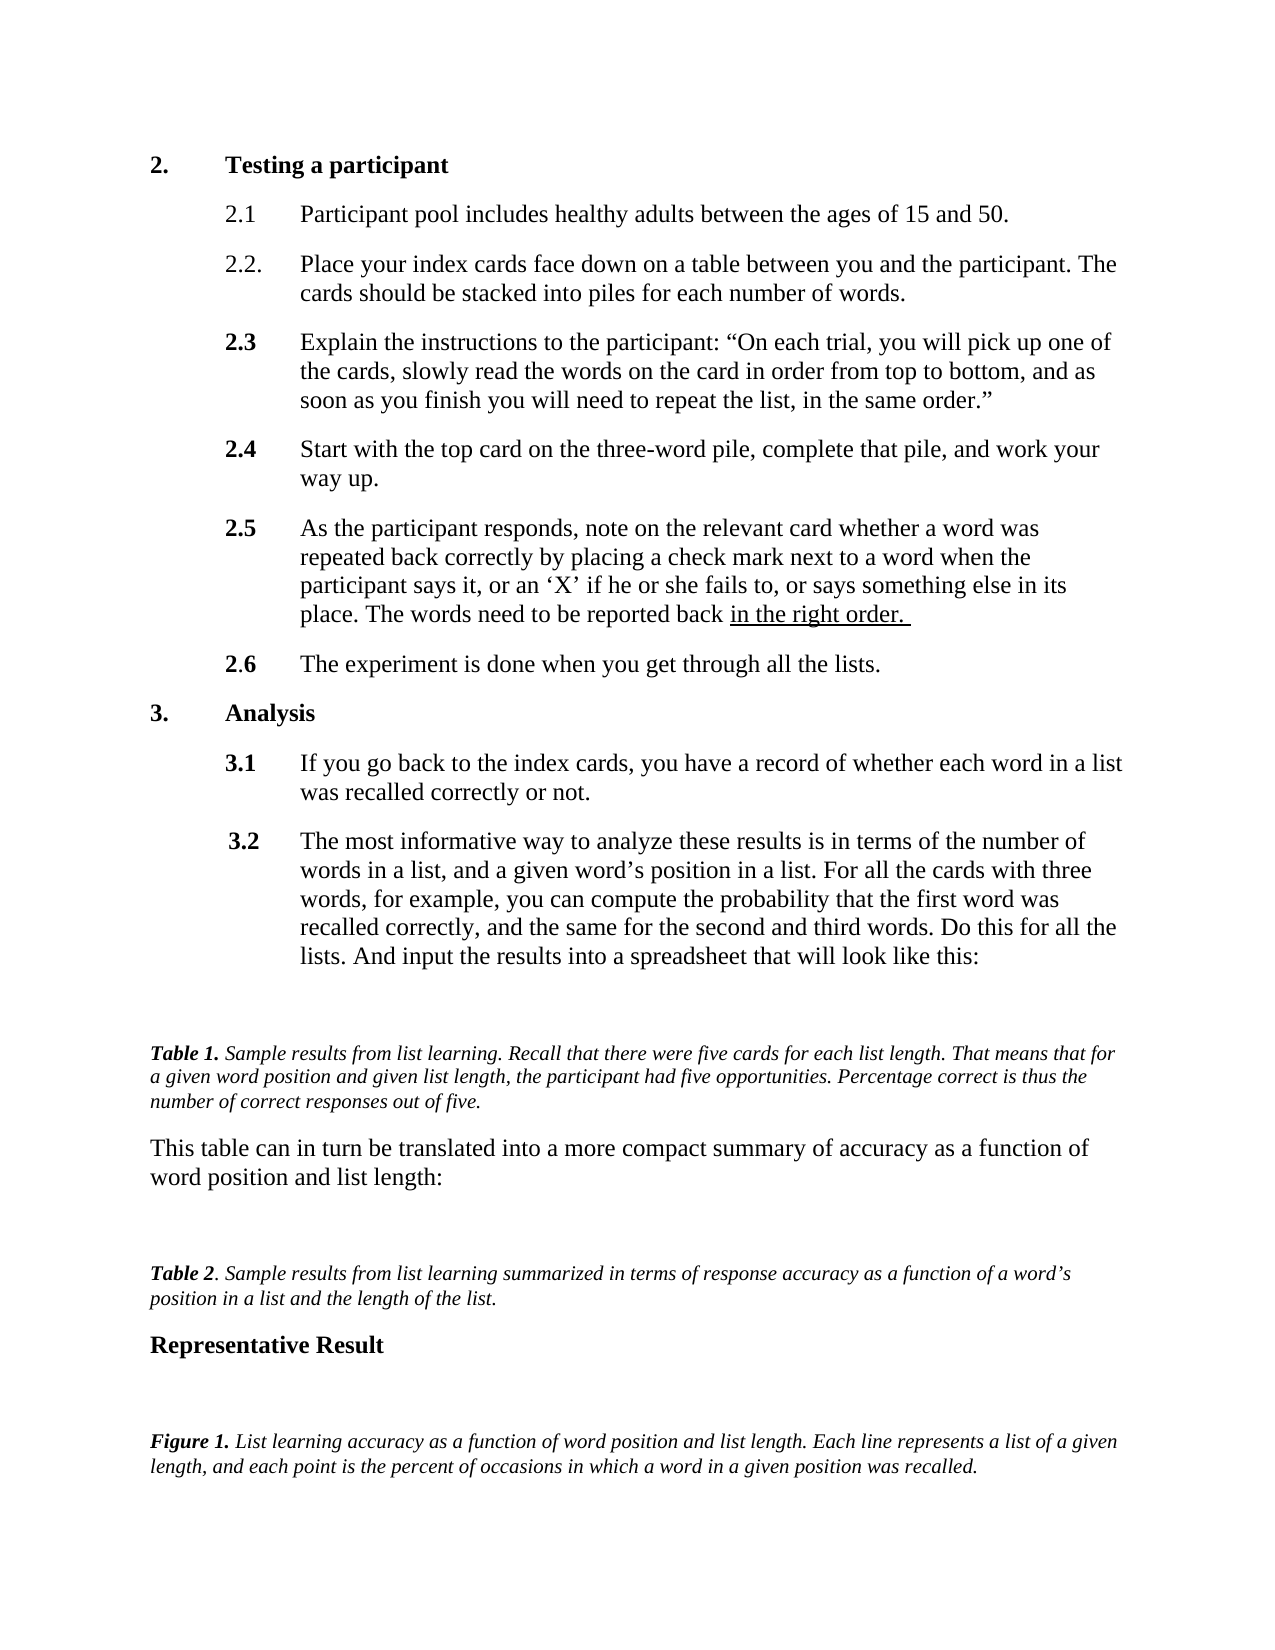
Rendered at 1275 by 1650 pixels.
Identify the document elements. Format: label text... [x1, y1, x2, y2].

text 3. Analysis [150, 698, 1125, 727]
text 2.6 The experiment is done when you get through all the lists. [225, 649, 1125, 677]
text Table 2. Sample results from list learning summarized in terms of response accuracy as a function of a word’s position in a list and the length of the list. [150, 1261, 1125, 1309]
text 2.4 Start with the top card on the three-word pile, complete that pile, and work your way up. [225, 434, 1125, 492]
text 2.2. Place your index cards face down on a table between you and the participant. The cards should be stacked into piles for each number of words. [225, 249, 1125, 307]
text 3.1 If you go back to the index cards, you have a record of whether each word in a list was recalled correctly or not. [206, 748, 1125, 805]
text 2.3 Explain the instructions to the participant: “On each trial, you will pick up one of the cards, slowly read the words on the card in order from top to bottom, and as soon as you finish you will need to repeat the list, in the same order.” [225, 327, 1125, 414]
list Participant pool includes healthy adults between the ages of 15 and 50. [225, 199, 1125, 228]
text 2.5 As the participant responds, note on the relevant card whether a word was repeated back correctly by placing a check mark next to a word when the participant says it, or an ‘X’ if he or she fails to, or says something else in its place. The words need to be reported back in the right order. [225, 513, 1125, 628]
text This table can in turn be translated into a more compact summary of accuracy as a function of word position and list length: [150, 1133, 1125, 1191]
text Figure 1. List learning accuracy as a function of word position and list length. Each line represents a list of a given length, and each point is the percent of occasions in which a word in a given position was recalled. [150, 1429, 1125, 1478]
text 2. Testing a participant [150, 150, 1125, 179]
text Representative Result [150, 1330, 1125, 1359]
text 3.2 The most informative way to analyze these results is in terms of the number of words in a list, and a given word’s position in a list. For all the cards with three words, for example, you can compute the probability that the first word was recalled correctly, and the same for the second and third words. Do this for all the lists. And input the results into a spreadsheet that will look like this: [216, 826, 1125, 970]
text Table 1. Sample results from list learning. Recall that there were five cards for each list length. That means that for a given word position and given list length, the participant had five opportunities. Percentage correct is thus the number of correct responses out of five. [150, 1040, 1125, 1113]
